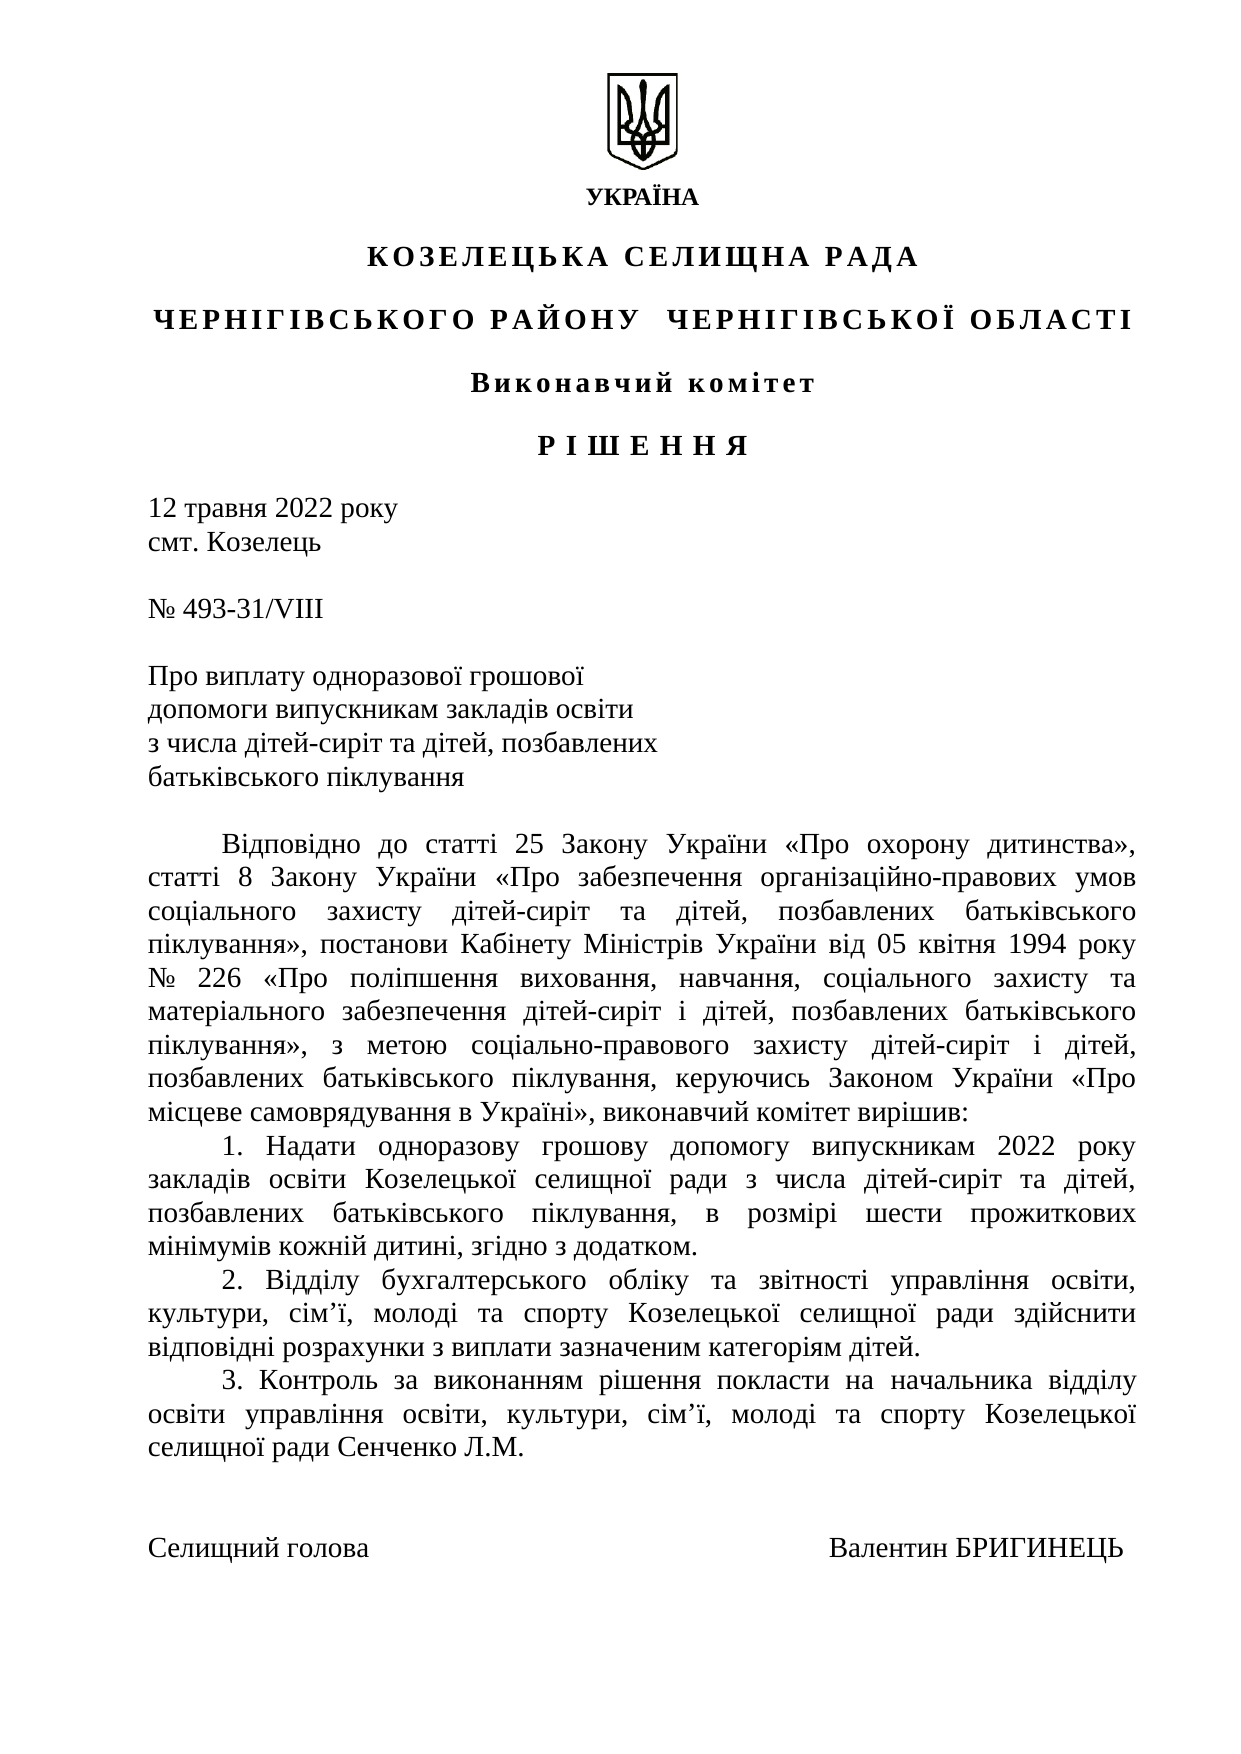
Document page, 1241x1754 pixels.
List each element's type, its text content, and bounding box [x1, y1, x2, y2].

text 3. Контроль за виконанням рішення покласти на начальника відділу освіти управління освіти, культури, сім’ї, молоді та спорту Козелецької селищної ради Сенченко Л.М. [148, 1362, 1137, 1463]
text батьківського піклування [148, 759, 1137, 792]
picture [607, 73, 678, 170]
text РІШЕННЯ [148, 428, 1137, 461]
text КОЗЕЛЕЦЬКА СЕЛИЩНА РАДА [148, 239, 1137, 273]
text з числа дітей-сиріт та дітей, позбавлених [148, 725, 1137, 759]
text ЧЕРНІГІВСЬКОГО РАЙОНУ ЧЕРНІГІВСЬКОЇ ОБЛАСТІ [148, 302, 1137, 336]
text 1. Надати одноразову грошову допомогу випускникам 2022 року закладів освіти Козелецької селищної ради з числа дітей-сиріт та дітей, позбавлених батьківського піклування, в розмірі шести прожиткових мінімумів кожній дитині, згідно з додатком. [148, 1128, 1137, 1262]
text смт. Козелець [148, 524, 1137, 557]
text Про виплату одноразової грошової [148, 658, 1137, 692]
text Україна [148, 182, 1137, 210]
text Відповідно до статті 25 Закону України «Про охорону дитинства», статті 8 Закону України «Про забезпечення організаційно-правових умов соціального захисту дітей-сиріт та дітей, позбавлених батьківського піклування», постанови Кабінету Міністрів України від 05 квітня 1994 року № 226 «Про поліпшення виховання, навчання, соціального захисту та матеріального забезпечення дітей-сиріт і дітей, позбавлених батьківського піклування», з метою соціально-правового захисту дітей-сиріт і дітей, позбавлених батьківського піклування, керуючись Законом України «Про місцеве самоврядування в Україні», виконавчий комітет вирішив: [148, 826, 1137, 1128]
text Виконавчий комітет [148, 365, 1137, 398]
text Селищний голова Валентин БРИГИНЕЦЬ [148, 1530, 1137, 1564]
text 2. Відділу бухгалтерського обліку та звітності управління освіти, культури, сім’ї, молоді та спорту Козелецької селищної ради здійснити відповідні розрахунки з виплати зазначеним категоріям дітей. [148, 1262, 1137, 1362]
text № 493-31/VIII [148, 591, 1137, 624]
text допомоги випускникам закладів освіти [148, 692, 1137, 725]
text 12 травня 2022 року [148, 490, 1137, 524]
